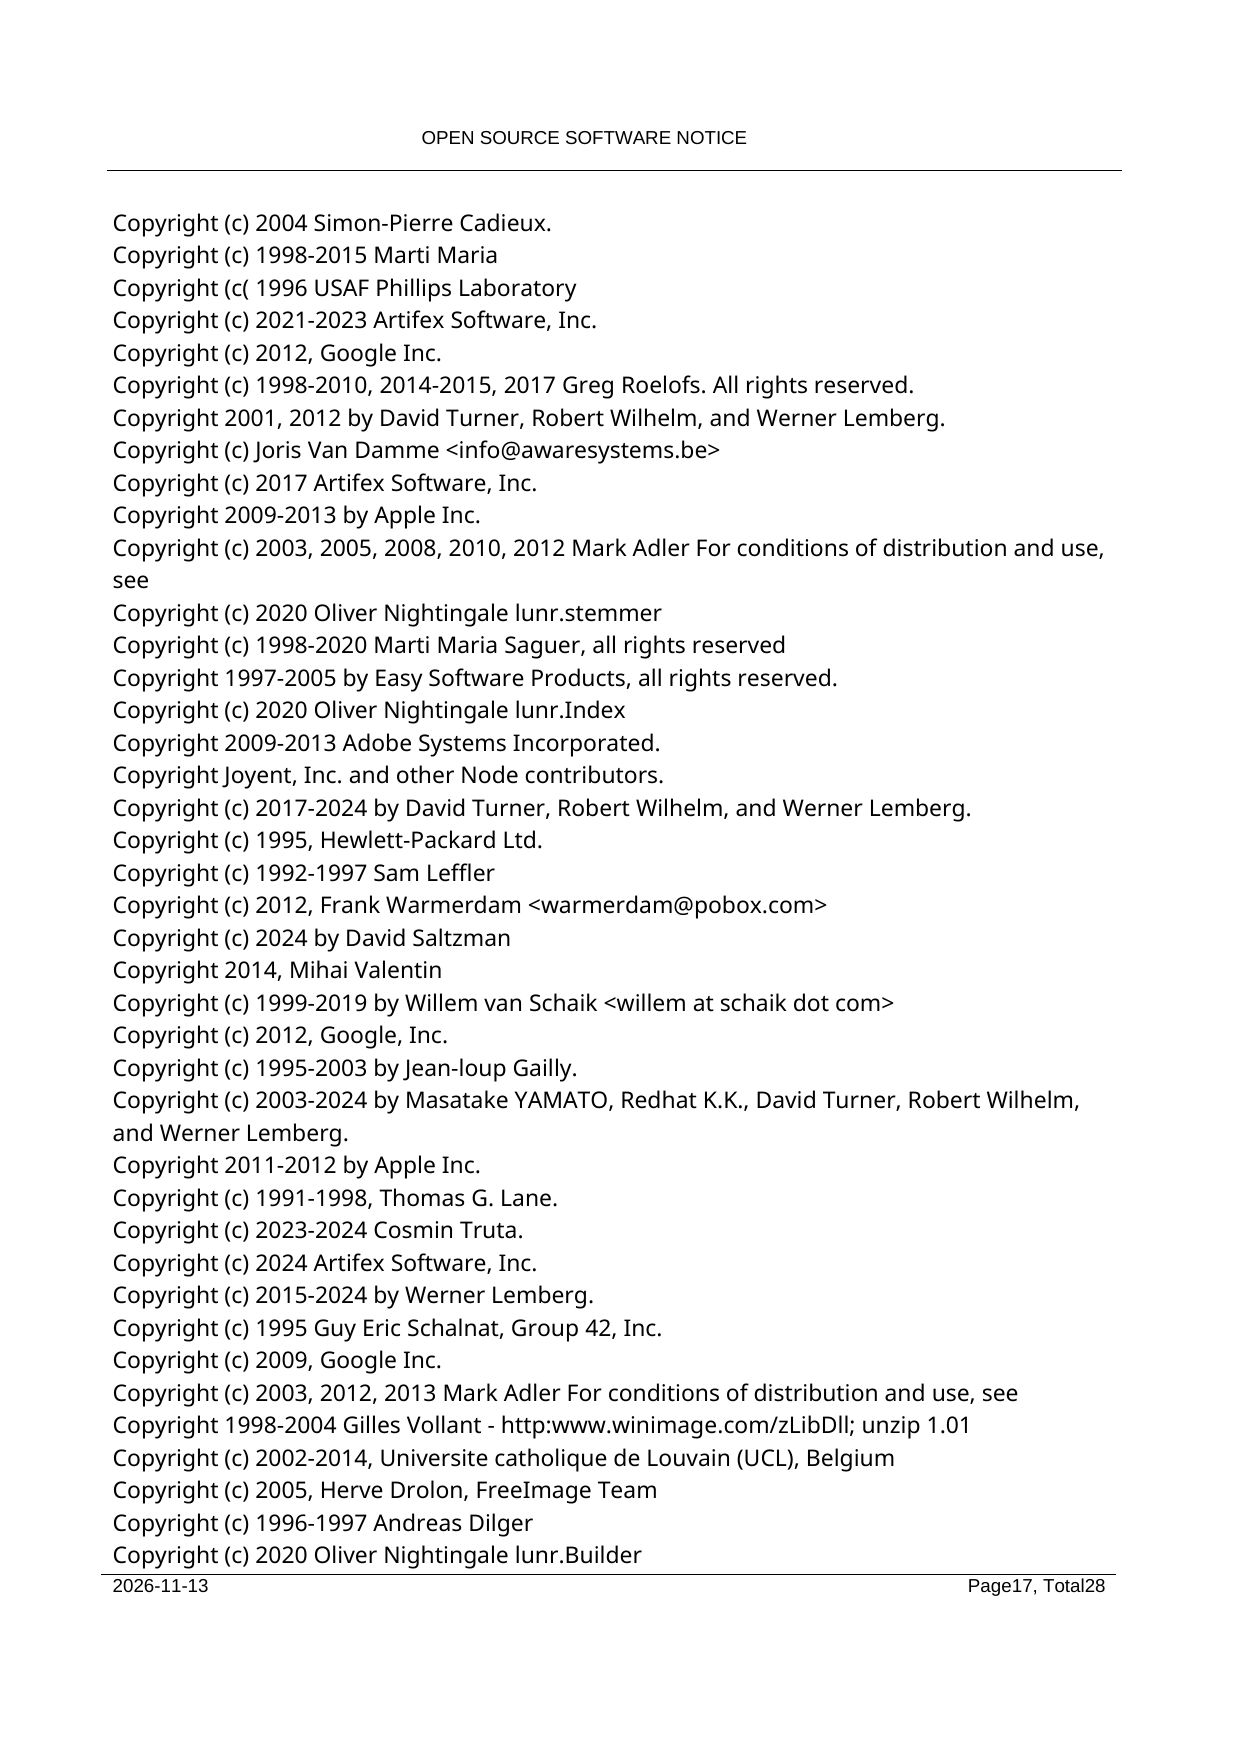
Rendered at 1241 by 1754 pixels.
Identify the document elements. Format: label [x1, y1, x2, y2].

text [112, 206, 1128, 1571]
